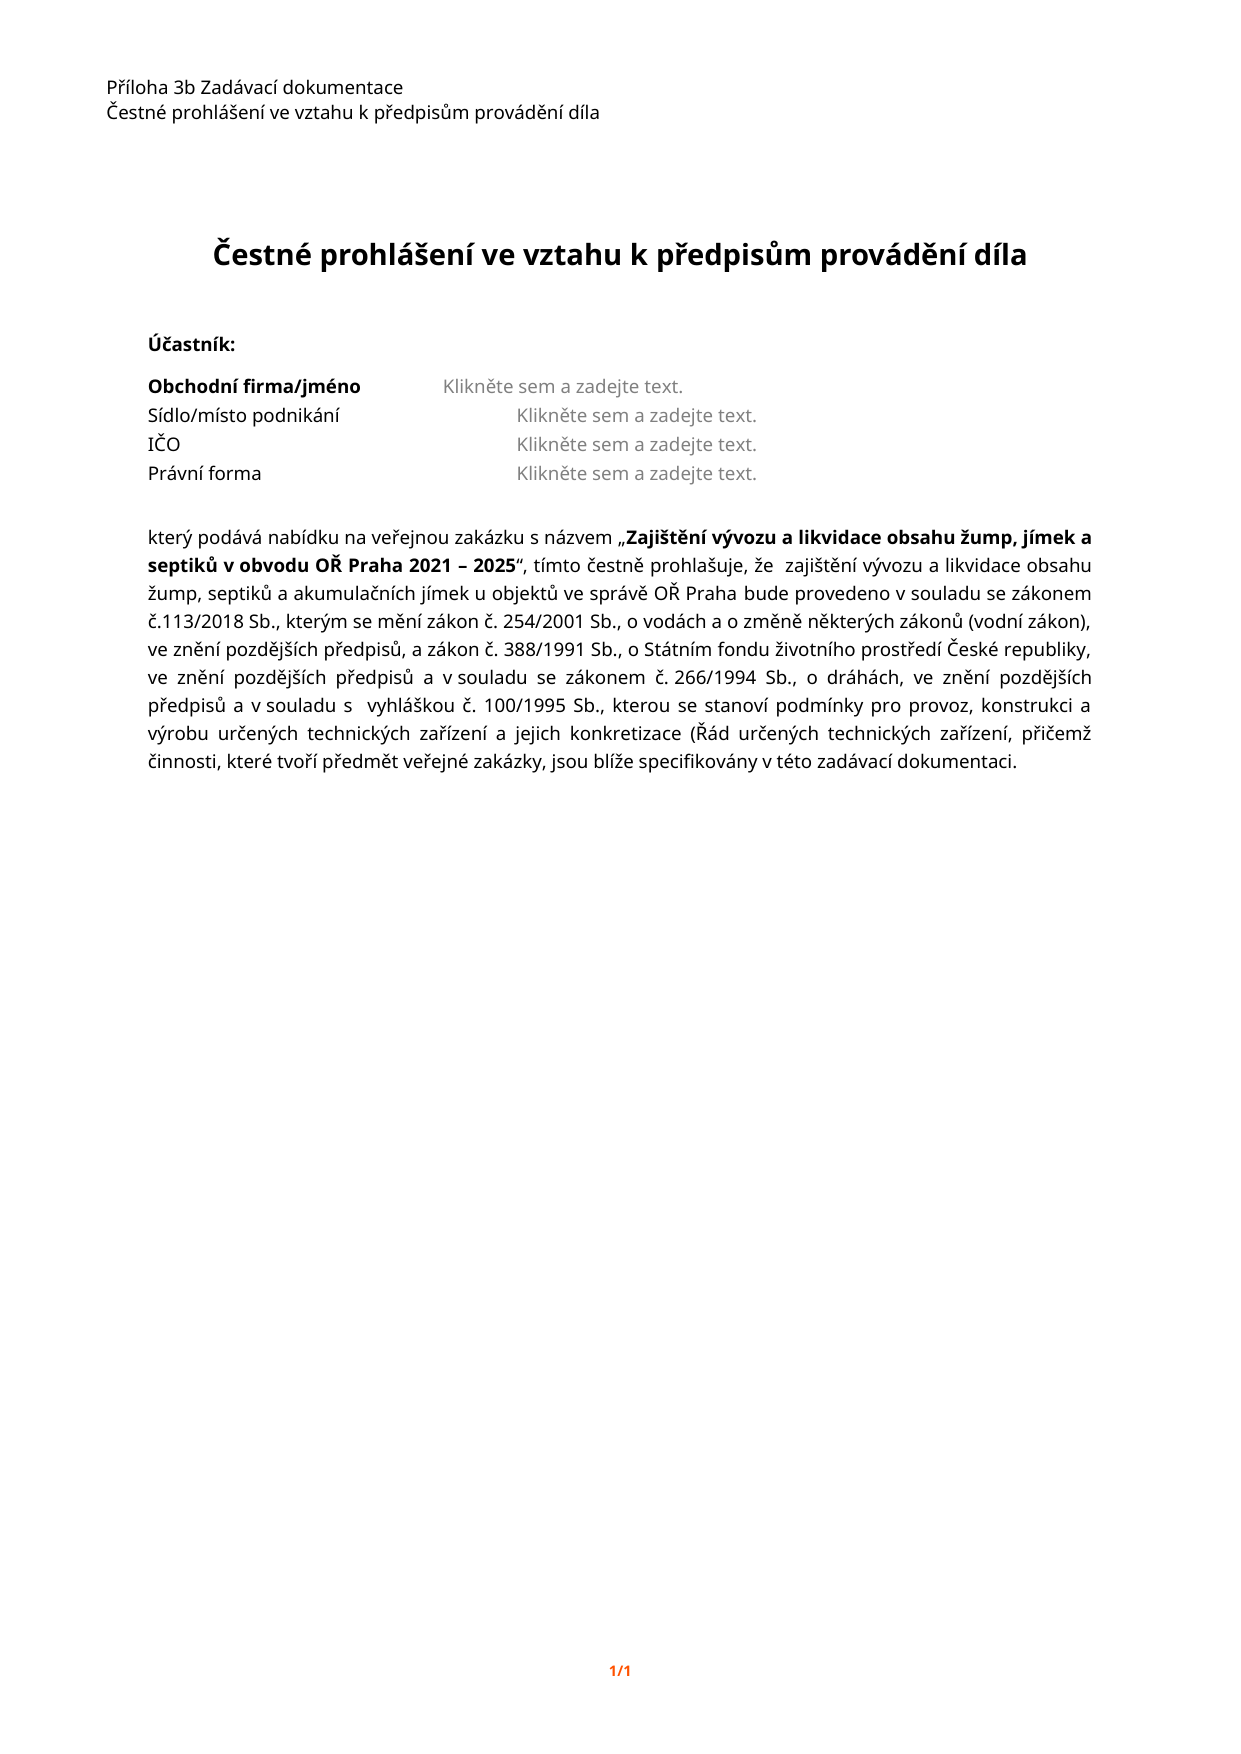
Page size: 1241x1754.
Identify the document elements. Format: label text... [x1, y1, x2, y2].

text Právní forma [148, 457, 1093, 486]
text který podává nabídku na veřejnou zakázku s názvem „Zajištění vývozu a likvidace obsahu žump, jímek a septiků v obvodu OŘ Praha 2021 – 2025“, tímto čestně prohlašuje, že zajištění vývozu a likvidace obsahu žump, septiků a akumulačních jímek u objektů ve správě OŘ Praha bude provedeno v souladu se zákonem č.113/2018 Sb., kterým se mění zákon č. 254/2001 Sb., o vodách a o změně některých zákonů (vodní zákon), ve znění pozdějších předpisů, a zákon č. 388/1991 Sb., o Státním fondu životního prostředí České republiky, ve znění pozdějších předpisů a v souladu se zákonem č. 266/1994 Sb., o dráhách, ve znění pozdějších předpisů a v souladu s vyhláškou č. 100/1995 Sb., kterou se stanoví podmínky pro provoz, konstrukci a výrobu určených technických zařízení a jejich konkretizace (Řád určených technických zařízení, přičemž činnosti, které tvoří předmět veřejné zakázky, jsou blíže specifikovány v této zadávací dokumentaci. [148, 524, 1093, 774]
title Čestné prohlášení ve vztahu k předpisům provádění díla [148, 234, 1093, 274]
text IČO [148, 428, 1093, 457]
text Účastník: [148, 327, 1093, 358]
text Sídlo/místo podnikání [148, 399, 1093, 428]
text Obchodní firma/jméno [148, 370, 1093, 399]
